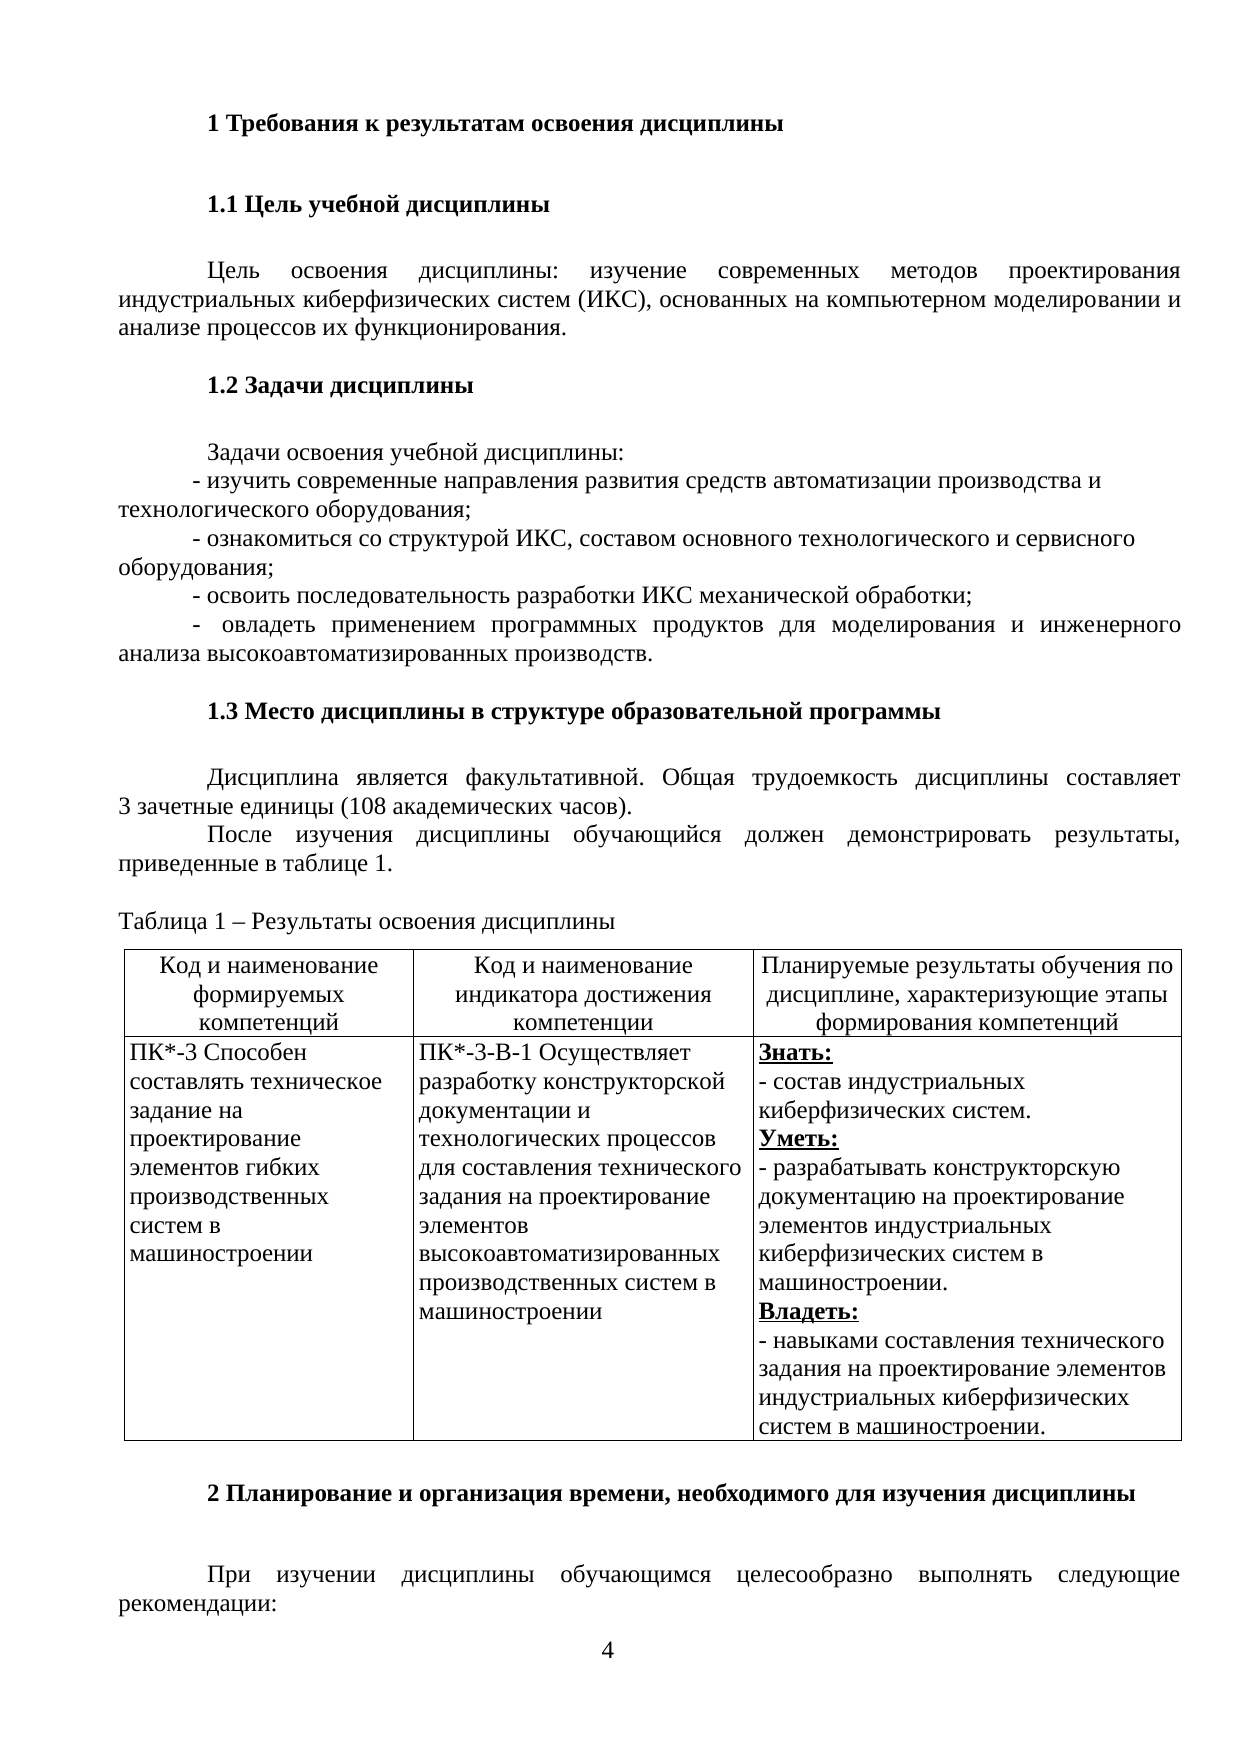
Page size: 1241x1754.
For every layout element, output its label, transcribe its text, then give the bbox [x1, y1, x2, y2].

text При изучении дисциплины обучающимся целесообразно выполнять следующие рекомендации: [118, 1559, 1181, 1616]
text 1 Требования к результатам освоения дисциплины [118, 108, 1181, 137]
text - ознакомиться со структурой ИКС, составом основного технологического и сервисного оборудования; [118, 523, 1181, 580]
table_header Код и наименование формируемых компетенций [125, 950, 413, 1036]
text Цель освоения дисциплины: изучение современных методов проектирования индустриальных киберфизических систем (ИКС), основанных на компьютерном моделировании и анализе процессов их функционирования. [118, 255, 1181, 341]
text 1.3 Место дисциплины в структуре образовательной программы [118, 696, 1181, 724]
text После изучения дисциплины обучающийся должен демонстрировать результаты, приведенные в таблице 1. [118, 819, 1181, 877]
text Задачи освоения учебной дисциплины: [118, 437, 1181, 465]
list овладеть применением программных продуктов для моделирования и инженерного анализа высокоавтоматизированных производств. [118, 609, 1181, 667]
table_cell ПК*-3-В-1 Осуществляет разработку конструкторской документации и технологических процессов для составления технического задания на проектирование элементов высокоавтоматизированных производственных систем в машиностроении [414, 1037, 753, 1440]
text Дисциплина является факультативной. Общая трудоемкость дисциплины составляет 3 зачетные единицы (108 академических часов). [118, 762, 1181, 819]
text 2 Планирование и организация времени, необходимого для изучения дисциплины [118, 1478, 1181, 1507]
text 1.2 Задачи дисциплины [118, 370, 1181, 399]
table_cell Знать: - состав индустриальных киберфизических систем. Уметь: - разрабатывать конструкторскую документацию на проектирование элементов индустриальных киберфизических систем в машиностроении. Владеть: - навыками составления технического задания на проектирование элементов индустриальных киберфизических систем в машиностроении. [754, 1037, 1181, 1440]
table_header Планируемые результаты обучения по дисциплине, характеризующие этапы формирования компетенций [754, 950, 1181, 1036]
text Таблица 1 – Результаты освоения дисциплины [118, 906, 1181, 934]
text - освоить последовательность разработки ИКС механической обработки; [118, 580, 1181, 609]
text - изучить современные направления развития средств автоматизации производства и технологического оборудования; [118, 465, 1181, 523]
text 1.1 Цель учебной дисциплины [118, 189, 1181, 217]
table_cell ПК*-3 Способен составлять техническое задание на проектирование элементов гибких производственных систем в машиностроении [125, 1037, 413, 1440]
table_header Код и наименование индикатора достижения компетенции [414, 950, 753, 1036]
